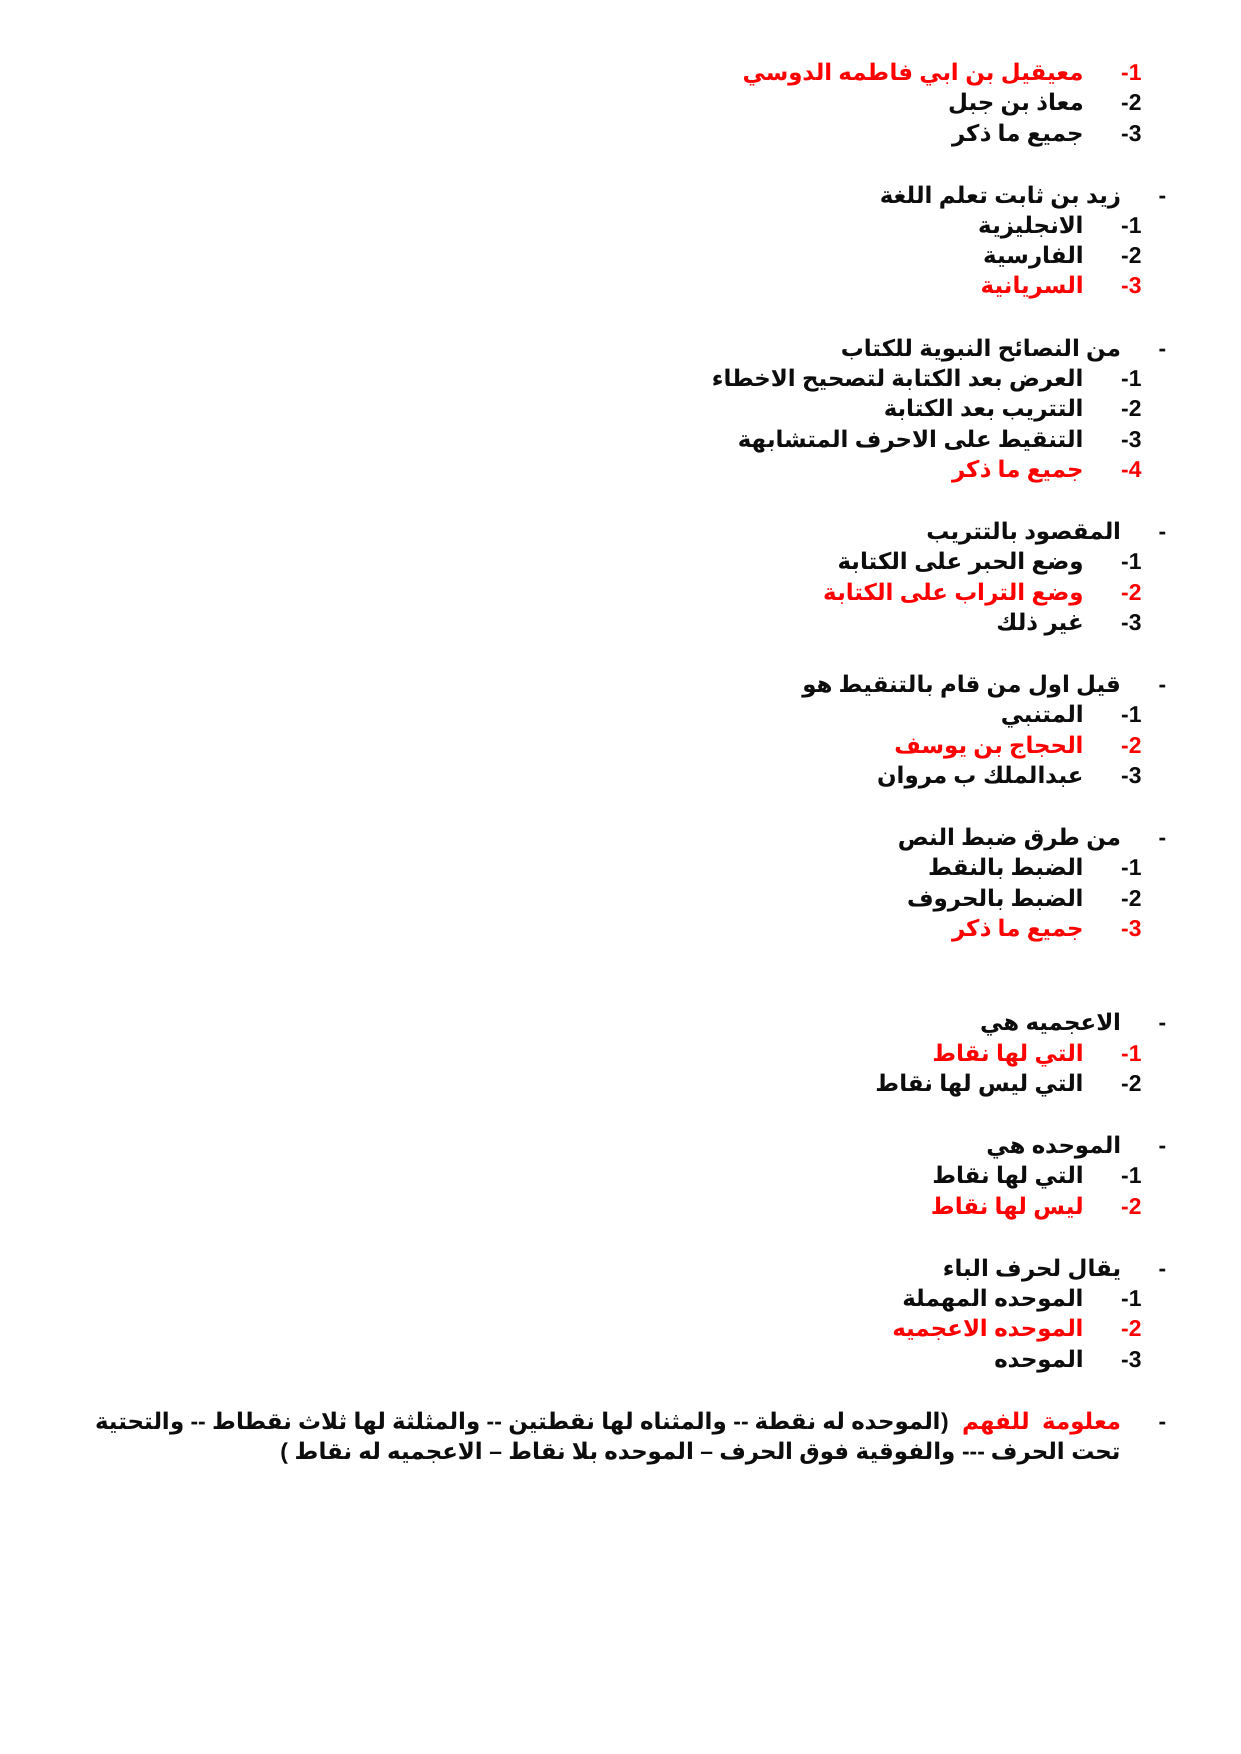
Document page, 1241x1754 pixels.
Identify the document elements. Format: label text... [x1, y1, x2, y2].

list التي ليس لها نقاط [44, 1070, 1121, 1096]
list الفارسية [44, 242, 1121, 269]
list زيد بن ثابت تعلم اللغة [44, 182, 1158, 208]
list وضع الحبر على الكتابة [44, 548, 1121, 575]
list ليس لها نقاط [44, 1193, 1121, 1219]
list جميع ما ذكر [44, 456, 1121, 482]
list جميع ما ذكر [44, 119, 1121, 146]
list يقال لحرف الباء [44, 1255, 1158, 1281]
list المتنبي [44, 701, 1121, 728]
list المقصود بالتتريب [44, 518, 1158, 544]
list التتريب بعد الكتابة [44, 395, 1121, 422]
list الاعجميه هي [44, 1009, 1158, 1036]
list الموحده الاعجميه [44, 1315, 1121, 1342]
list العرض بعد الكتابة لتصحيح الاخطاء [44, 365, 1121, 391]
list التي لها نقاط [44, 1162, 1121, 1189]
list الانجليزية [44, 212, 1121, 238]
list الموحده هي [44, 1132, 1158, 1158]
list الموحده المهملة [44, 1285, 1121, 1312]
list وضع التراب على الكتابة [44, 578, 1121, 605]
list معيقيل بن ابي فاطمه الدوسي [44, 59, 1121, 85]
list التي لها نقاط [44, 1039, 1121, 1066]
list معاذ بن جبل [44, 89, 1121, 116]
list الضبط بالنقط [44, 854, 1121, 881]
list جميع ما ذكر [44, 915, 1121, 941]
list قيل اول من قام بالتنقيط هو [44, 671, 1158, 697]
list من النصائح النبوية للكتاب [44, 335, 1158, 361]
list التنقيط على الاحرف المتشابهة [44, 426, 1121, 452]
list الحجاج بن يوسف [44, 732, 1121, 758]
list غير ذلك [44, 609, 1121, 635]
list السريانية [44, 272, 1121, 299]
list الموحده [44, 1346, 1121, 1372]
list عبدالملك ب مروان [44, 762, 1121, 788]
list من طرق ضبط النص [44, 824, 1158, 851]
list الضبط بالحروف [44, 884, 1121, 911]
list معلومة للفهم (الموحده له نقطة -- والمثناه لها نقطتين -- والمثلثة لها ثلاث نقطاط -- والتحتية تحت الحرف --- والفوقية فوق الحرف – الموحده بلا نقاط – الاعجميه له نقاط ) [44, 1408, 1158, 1464]
